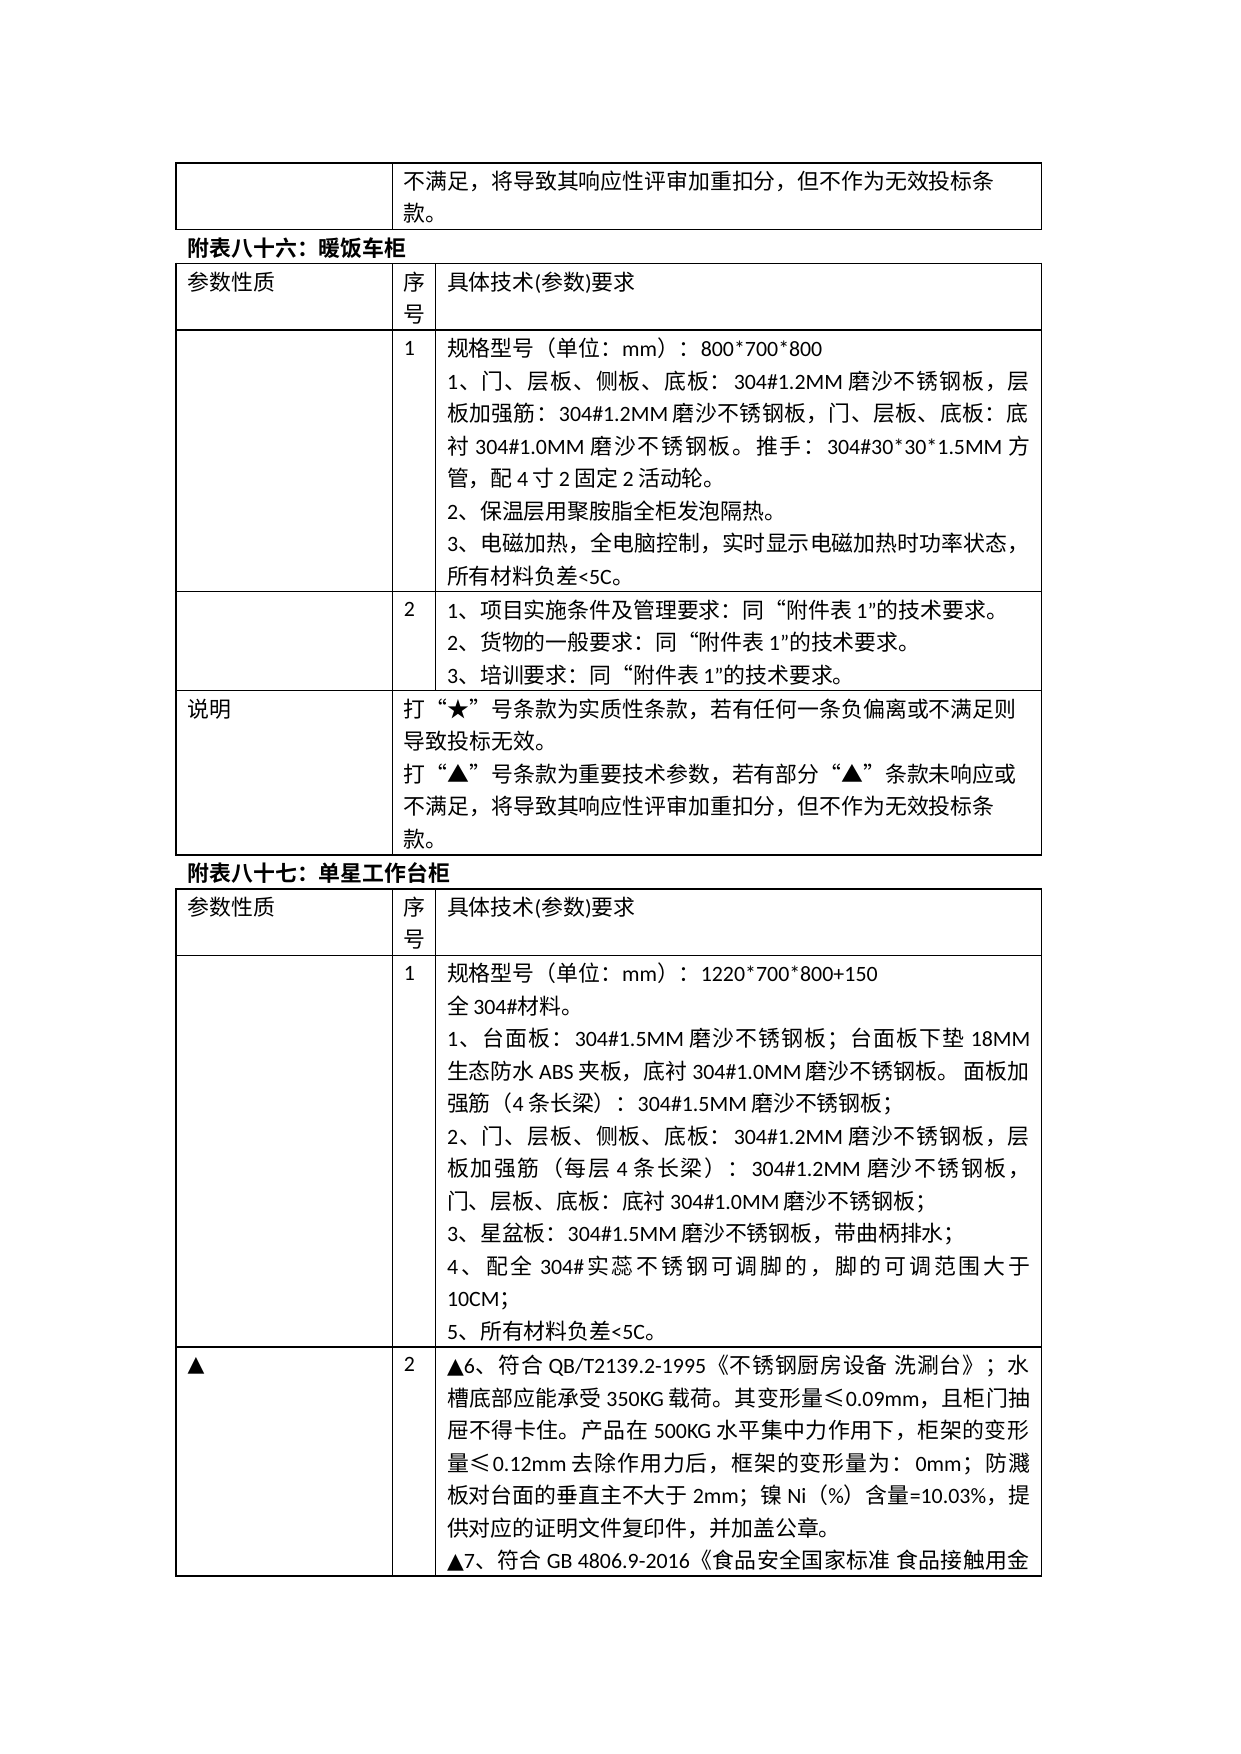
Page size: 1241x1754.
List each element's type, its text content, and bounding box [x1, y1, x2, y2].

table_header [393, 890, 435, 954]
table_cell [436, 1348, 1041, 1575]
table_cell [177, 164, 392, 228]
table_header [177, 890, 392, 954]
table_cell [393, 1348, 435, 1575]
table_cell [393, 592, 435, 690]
text 附表八十六：暖饭车柜 [187, 230, 1053, 263]
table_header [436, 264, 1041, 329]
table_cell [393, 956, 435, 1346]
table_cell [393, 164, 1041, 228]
text 附表八十七：单星工作台柜 [187, 855, 1053, 888]
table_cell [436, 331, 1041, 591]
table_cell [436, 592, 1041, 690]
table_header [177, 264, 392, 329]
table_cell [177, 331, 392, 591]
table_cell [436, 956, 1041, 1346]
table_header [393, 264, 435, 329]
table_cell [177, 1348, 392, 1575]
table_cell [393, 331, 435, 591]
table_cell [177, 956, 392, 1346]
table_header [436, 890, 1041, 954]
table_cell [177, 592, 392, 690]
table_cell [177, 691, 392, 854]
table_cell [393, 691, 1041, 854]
